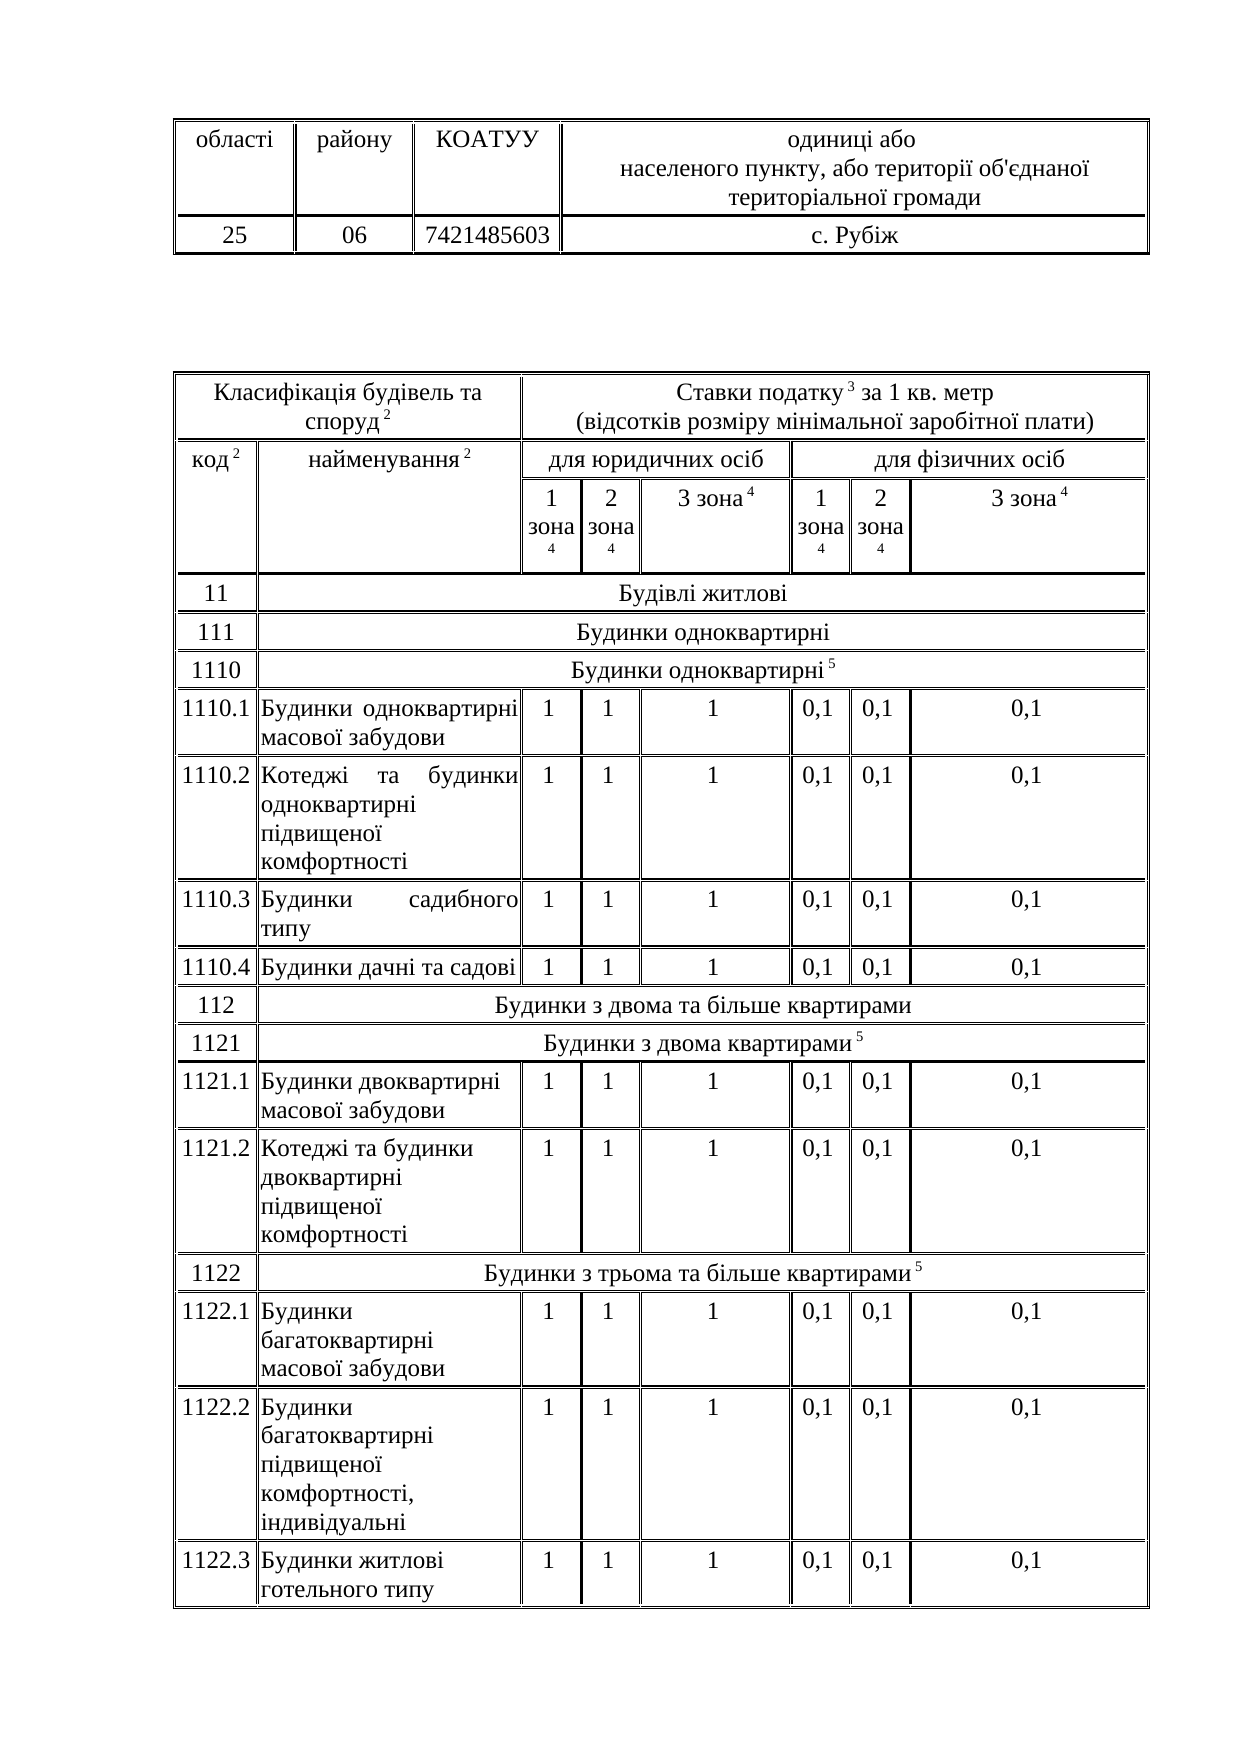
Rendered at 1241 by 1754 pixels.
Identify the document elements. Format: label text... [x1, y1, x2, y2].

table_cell 0,1 [852, 1389, 909, 1538]
table_cell 1 [523, 949, 580, 983]
table_cell Будинки житлові готельного типу [258, 1542, 521, 1606]
table_header Код області [176, 120, 295, 214]
table_cell 0,1 [912, 1060, 1147, 1127]
table_cell 1 [642, 1063, 789, 1127]
table_cell 06 [295, 217, 414, 252]
table_cell 0,1 [852, 757, 909, 878]
table_cell 0,1 [793, 757, 849, 878]
table_cell 0,1 [910, 687, 1148, 754]
table_cell 1122 [176, 1251, 256, 1289]
table_cell 1 [642, 1293, 789, 1385]
table_cell 1 [642, 690, 789, 754]
table_cell 3 зона 4 [910, 476, 1147, 572]
table_cell 0,1 [791, 1542, 851, 1606]
table_cell для юридичних осіб [523, 442, 789, 476]
table_cell 0,1 [793, 1389, 849, 1538]
table_cell 2 зона 4 [852, 480, 909, 572]
table_cell 1121 [174, 1022, 257, 1060]
table_cell 0,1 [912, 1385, 1147, 1538]
table_cell 1 [641, 1539, 791, 1606]
table_cell 2 зона 4 [583, 480, 639, 572]
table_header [561, 122, 1147, 214]
table_header Код району [295, 122, 414, 214]
table_cell 1 [583, 1293, 639, 1385]
table_cell 1 [642, 1389, 789, 1538]
table_cell 1121.2 [174, 1127, 257, 1251]
table_cell 1110 [176, 649, 256, 687]
table_cell 1 [523, 1389, 580, 1538]
table_cell 1 зона 4 [523, 480, 580, 572]
table_cell 1 [523, 757, 580, 878]
table_header Код згідно з КОАТУУ [414, 120, 561, 214]
table_cell 1 [523, 1130, 580, 1251]
table_cell Будинки одноквартирні масової забудови [259, 690, 520, 754]
table_cell 1122.3 [176, 1539, 257, 1606]
table_cell 3 зона 4 [642, 480, 789, 572]
table_cell 11 [176, 572, 256, 610]
table_cell 1 [583, 882, 639, 945]
table_cell 0,1 [793, 690, 849, 754]
table_cell с. Рубіж [561, 214, 1147, 252]
table_cell Будинки з двома та більше квартирами [259, 984, 1147, 1022]
table_cell код 2 [176, 438, 256, 572]
table_cell 0,1 [852, 1130, 909, 1251]
table_cell для фізичних осіб [793, 438, 1147, 476]
table_cell 1 [523, 1293, 580, 1385]
table_cell Будинки з двома квартирами 5 [258, 1022, 1148, 1060]
table_cell Будинки з трьома та більше квартирами 5 [259, 1251, 1147, 1289]
table_cell 1121.1 [176, 1060, 256, 1127]
table_cell 0,1 [910, 1127, 1148, 1251]
table_cell 112 [176, 984, 256, 1022]
table_cell 1 [521, 1542, 581, 1606]
table_cell 1 [523, 1063, 580, 1127]
table_cell 1 [523, 882, 580, 945]
table_cell 1 [583, 1130, 639, 1251]
table_cell Будинки одноквартирні [259, 610, 1147, 648]
table_cell 1 [583, 690, 639, 754]
table_header Класифікація будівель та споруд 2 [176, 375, 521, 438]
table_cell 0,1 [851, 1542, 910, 1606]
table_cell 1122.1 [176, 1290, 256, 1385]
table_cell Будинки садибного типу [259, 882, 520, 945]
table_cell 0,1 [910, 1539, 1147, 1606]
table_cell 7421485603 [414, 214, 561, 252]
table_cell Будівлі житлові [259, 572, 1147, 610]
table_cell 1 [583, 949, 639, 983]
table_cell 0,1 [912, 878, 1147, 945]
table_cell Будинки двоквартирні масової забудови [259, 1063, 520, 1127]
table_cell Будинки багатоквартирні масової забудови [259, 1293, 520, 1385]
table_cell 0,1 [852, 882, 909, 945]
table_cell 1 [583, 1389, 639, 1538]
table_cell 1 [523, 690, 580, 754]
table_cell Будинки одноквартирні 5 [259, 649, 1147, 687]
table_cell 1122.2 [176, 1385, 256, 1538]
table_cell 1110.2 [174, 754, 257, 878]
table_cell 0,1 [852, 949, 909, 983]
table_cell 1 [642, 1130, 789, 1251]
table_cell 0,1 [910, 754, 1148, 878]
table_cell 0,1 [852, 1063, 909, 1127]
table_cell 1 [581, 1542, 641, 1606]
table_cell 0,1 [852, 1293, 909, 1385]
table_cell 0,1 [793, 882, 849, 945]
table_header Ставки податку 3 за 1 кв. метр (відсотків розміру мінімальної заробітної плати) [521, 375, 1147, 438]
table_cell Будинки дачні та садові [259, 949, 520, 983]
table_cell 1 зона 4 [793, 480, 849, 572]
table_cell 1110.1 [174, 687, 257, 754]
table_cell 111 [176, 610, 256, 648]
table_cell 1 [642, 949, 789, 983]
table_cell 0,1 [852, 690, 909, 754]
table_cell 0,1 [912, 945, 1147, 983]
table_cell 0,1 [793, 1293, 849, 1385]
table_cell Будинки багатоквартирні підвищеної комфортності, індивідуальні [259, 1389, 520, 1538]
table_cell 0,1 [793, 1063, 849, 1127]
table_cell 1 [642, 757, 789, 878]
table_cell Котеджі та будинки одноквартирні підвищеної комфортності [259, 757, 520, 878]
table_cell найменування 2 [259, 442, 520, 572]
table_cell 0,1 [793, 1130, 849, 1251]
table_cell 0,1 [912, 1290, 1147, 1385]
table_cell 1110.3 [176, 878, 256, 945]
table_cell 1 [642, 882, 789, 945]
table_cell 1 [583, 1063, 639, 1127]
table_cell 1 [583, 757, 639, 878]
table_cell 25 [176, 214, 295, 252]
table_cell 0,1 [793, 949, 849, 983]
table_cell 1110.4 [176, 945, 256, 983]
table_cell Котеджі та будинки двоквартирні підвищеної комфортності [259, 1130, 520, 1251]
